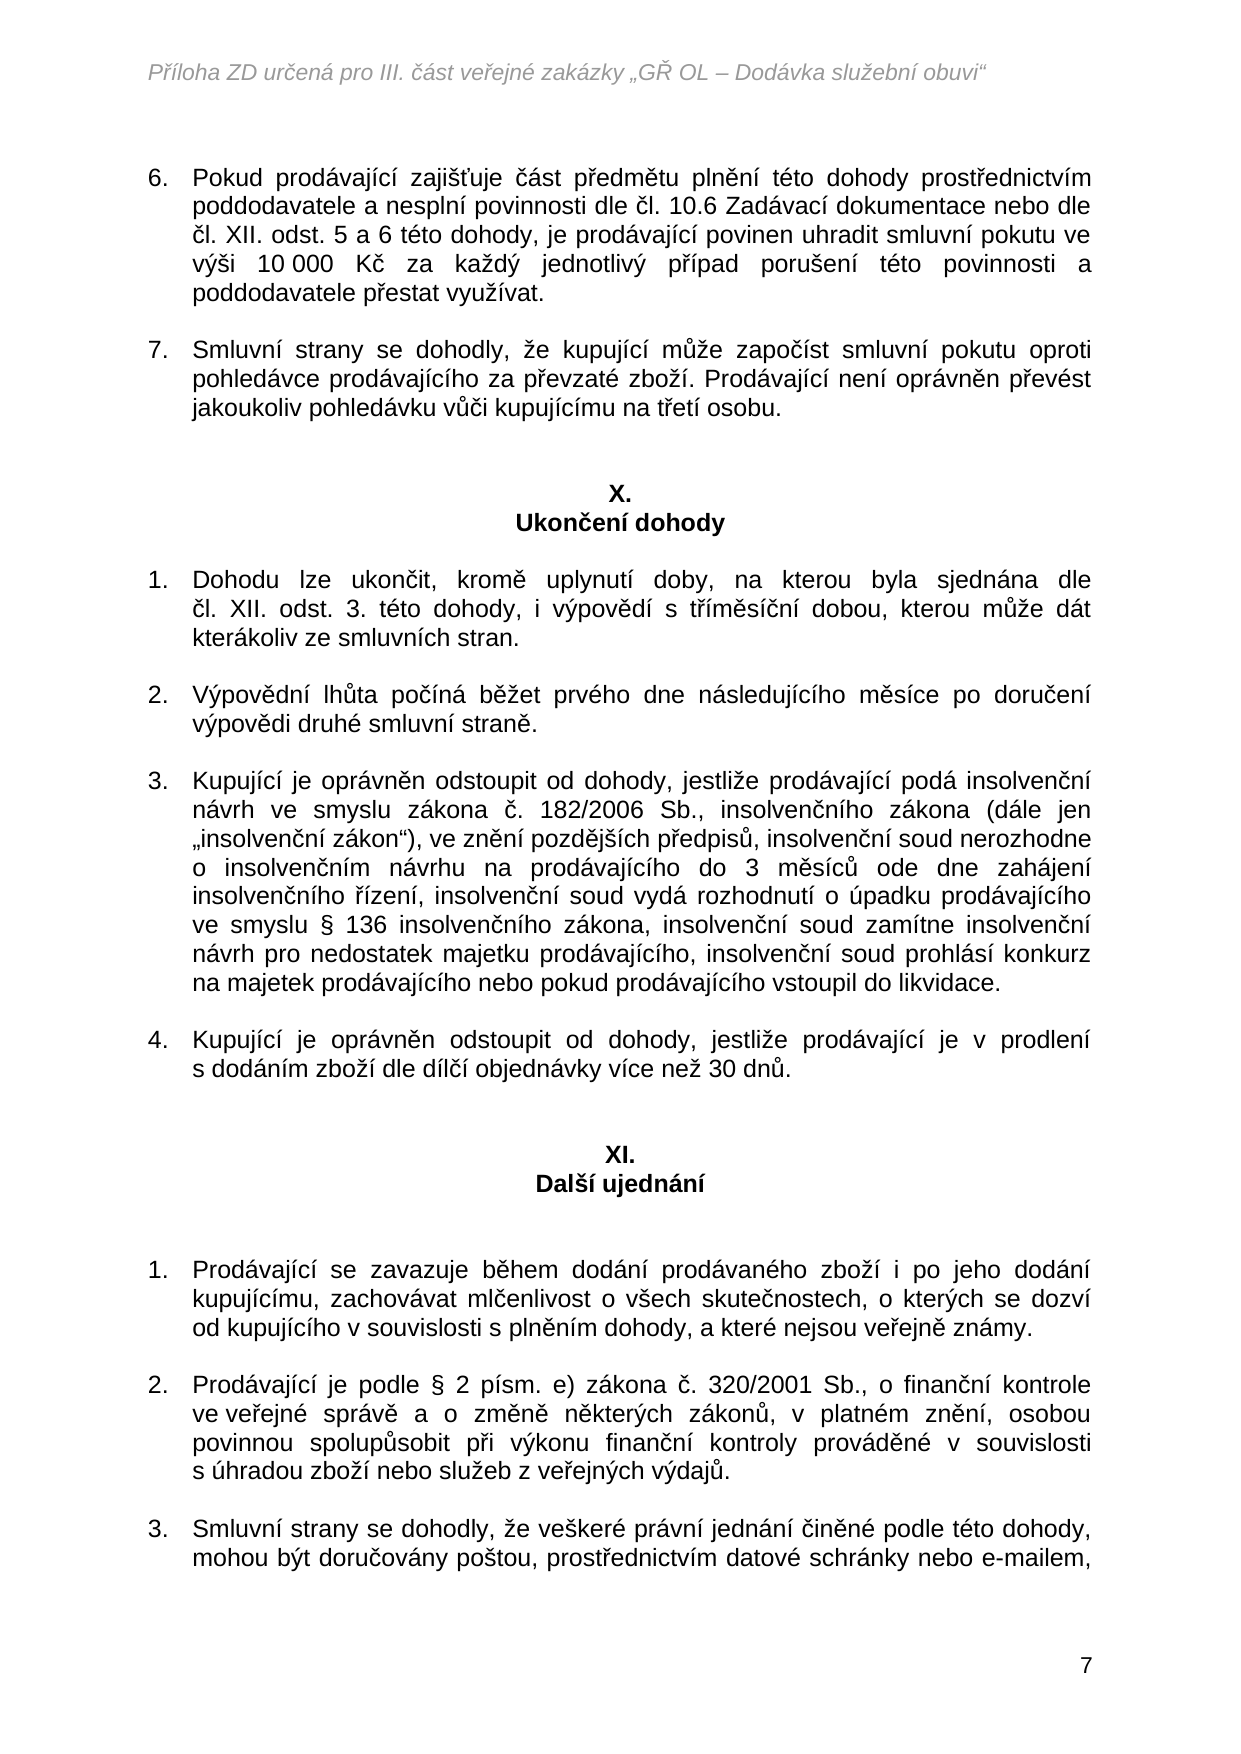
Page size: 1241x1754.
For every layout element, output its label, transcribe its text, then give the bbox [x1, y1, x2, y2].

list Dohodu lze ukončit, kromě uplynutí doby, na kterou byla sjednána dle čl. XII. odst. 3. této dohody, i výpovědí s tříměsíční dobou, kterou může dát kterákoliv ze smluvních stran. [148, 565, 1093, 651]
list Výpovědní lhůta počíná běžet prvého dne následujícího měsíce po doručení výpovědi druhé smluvní straně. [148, 680, 1093, 737]
list Kupující je oprávněn odstoupit od dohody, jestliže prodávající podá insolvenční návrh ve smyslu zákona č. 182/2006 Sb., insolvenčního zákona (dále jen „insolvenční zákon“), ve znění pozdějších předpisů, insolvenční soud nerozhodne o insolvenčním návrhu na prodávajícího do 3 měsíců ode dne zahájení insolvenčního řízení, insolvenční soud vydá rozhodnutí o úpadku prodávajícího ve smyslu § 136 insolvenčního zákona, insolvenční soud zamítne insolvenční návrh pro nedostatek majetku prodávajícího, insolvenční soud prohlásí konkurz na majetek prodávajícího nebo pokud prodávajícího vstoupil do likvidace. [148, 766, 1093, 996]
list Smluvní strany se dohodly, že kupující může započíst smluvní pokutu oproti pohledávce prodávajícího za převzaté zboží. Prodávající není oprávněn převést jakoukoliv pohledávku vůči kupujícímu na třetí osobu. [148, 335, 1093, 421]
text X. [148, 479, 1093, 507]
text XI. [148, 1140, 1093, 1169]
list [148, 1514, 1093, 1571]
text Další ujednání [148, 1169, 1093, 1197]
list Prodávající je podle § 2 písm. e) zákona č. 320/2001 Sb., o finanční kontrole ve veřejné správě a o změně některých zákonů, v platném znění, osobou povinnou spolupůsobit při výkonu finanční kontroly prováděné v souvislosti s úhradou zboží nebo služeb z veřejných výdajů. [148, 1370, 1093, 1485]
list Prodávající se zavazuje během dodání prodávaného zboží i po jeho dodání kupujícímu, zachovávat mlčenlivost o všech skutečnostech, o kterých se dozví od kupujícího v souvislosti s plněním dohody, a které nejsou veřejně známy. [148, 1255, 1093, 1341]
list Kupující je oprávněn odstoupit od dohody, jestliže prodávající je v prodlení s dodáním zboží dle dílčí objednávky více než 30 dnů. [148, 1025, 1093, 1082]
list Pokud prodávající zajišťuje část předmětu plnění této dohody prostřednictvím poddodavatele a nesplní povinnosti dle čl. 10.6 Zadávací dokumentace nebo dle čl. XII. odst. 5 a 6 této dohody, je prodávající povinen uhradit smluvní pokutu ve výši 10 000 Kč za každý jednotlivý případ porušení této povinnosti a poddodavatele přestat využívat. [148, 162, 1093, 306]
text Ukončení dohody [148, 507, 1093, 536]
